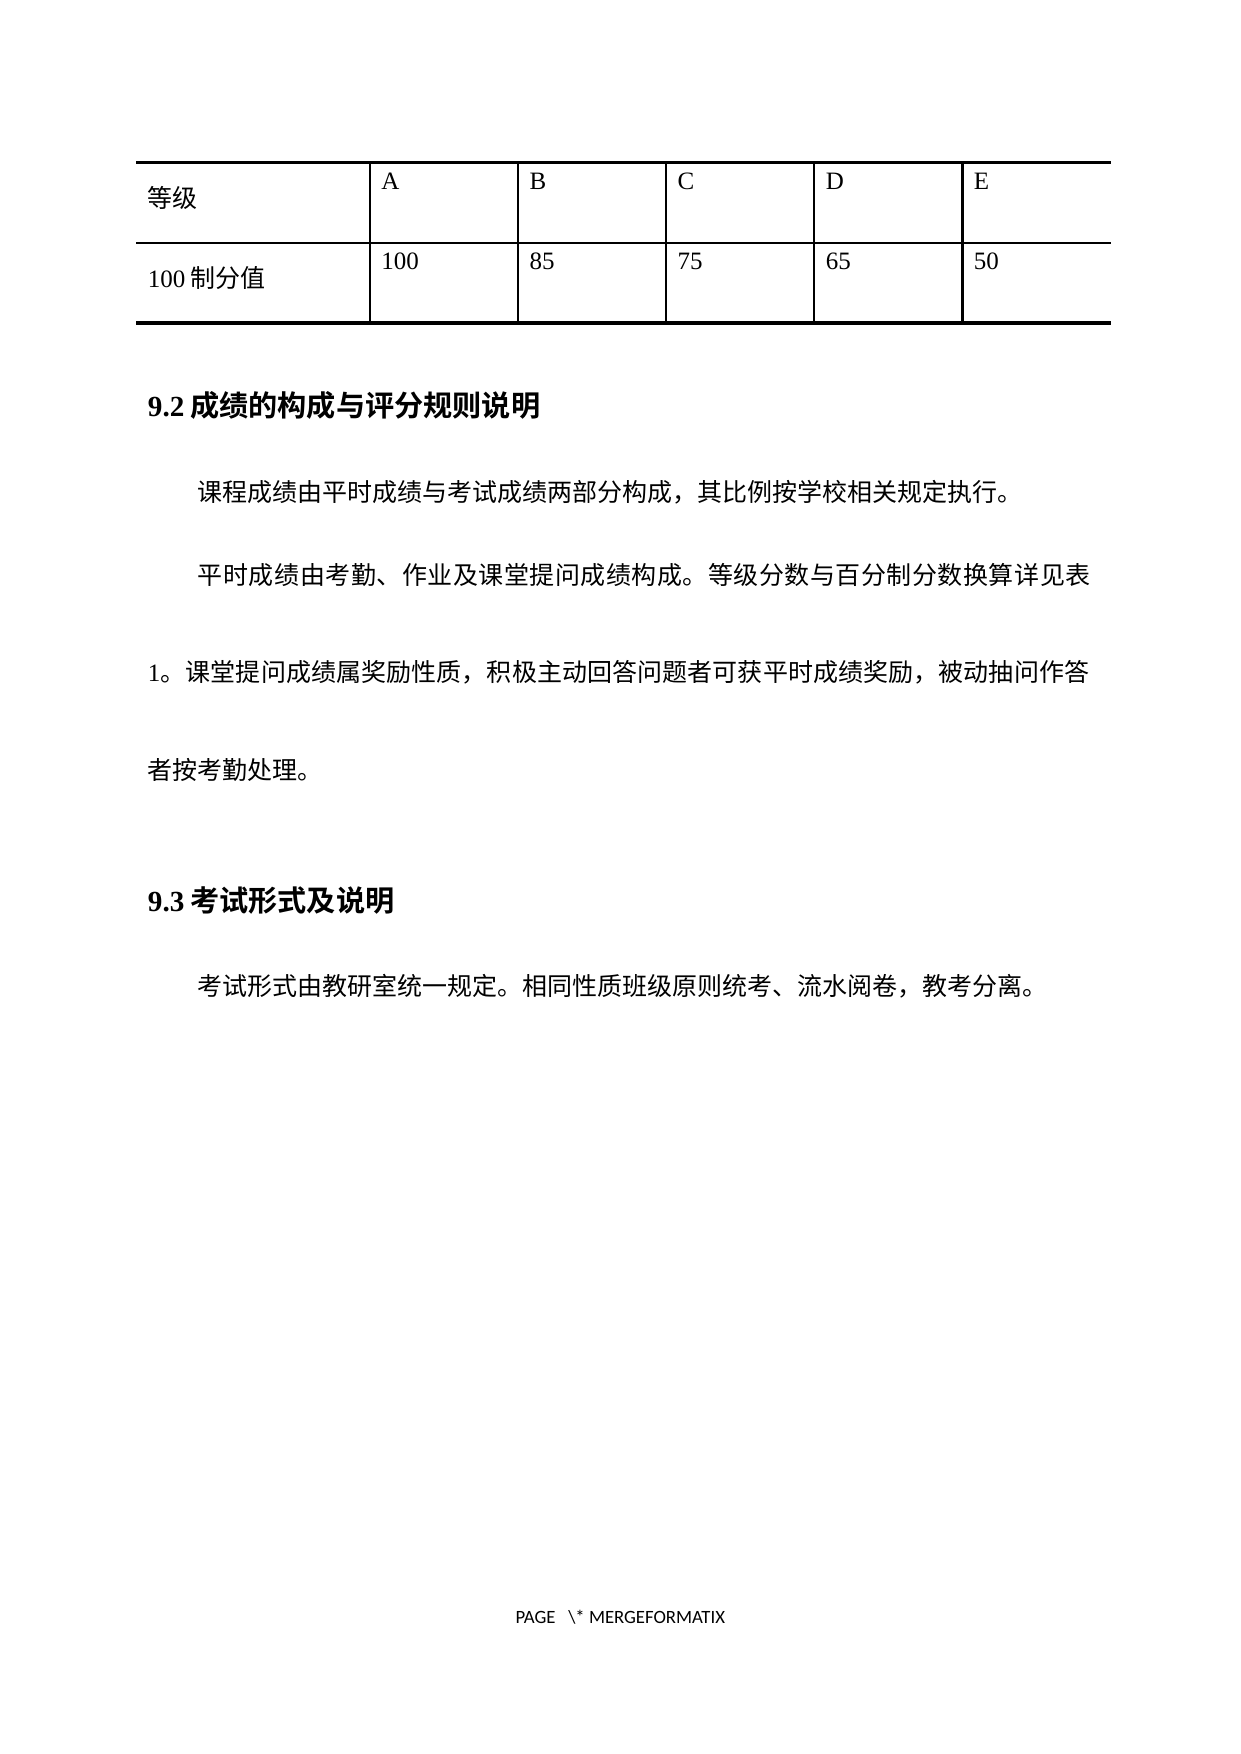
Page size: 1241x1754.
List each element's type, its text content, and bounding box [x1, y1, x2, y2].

table_cell 75 [667, 244, 813, 321]
text 考试形式由教研室统一规定。相同性质班级原则统考、流水阅卷，教考分离。 [148, 952, 1092, 1017]
table_cell 100 [371, 244, 517, 321]
subtitle 9.3考试形式及说明 [148, 866, 1092, 931]
table_header B [519, 164, 665, 242]
subtitle 9.2成绩的构成与评分规则说明 [148, 371, 1092, 436]
table_header E [964, 164, 1111, 242]
table_cell 65 [815, 244, 961, 321]
table_cell 100制分值 [136, 244, 369, 321]
text 课程成绩由平时成绩与考试成绩两部分构成，其比例按学校相关规定执行。 [148, 458, 1092, 523]
table_header A [371, 164, 517, 242]
table_cell 50 [964, 244, 1111, 321]
table_cell 85 [519, 244, 665, 321]
table_header C [667, 164, 813, 242]
table_header D [815, 164, 961, 242]
table_header 等级 [136, 164, 369, 242]
text 平时成绩由考勤、作业及课堂提问成绩构成。等级分数与百分制分数换算详见表1。课堂提问成绩属奖励性质，积极主动回答问题者可获平时成绩奖励，被动抽问作答者按考勤处理。 [148, 541, 1092, 801]
